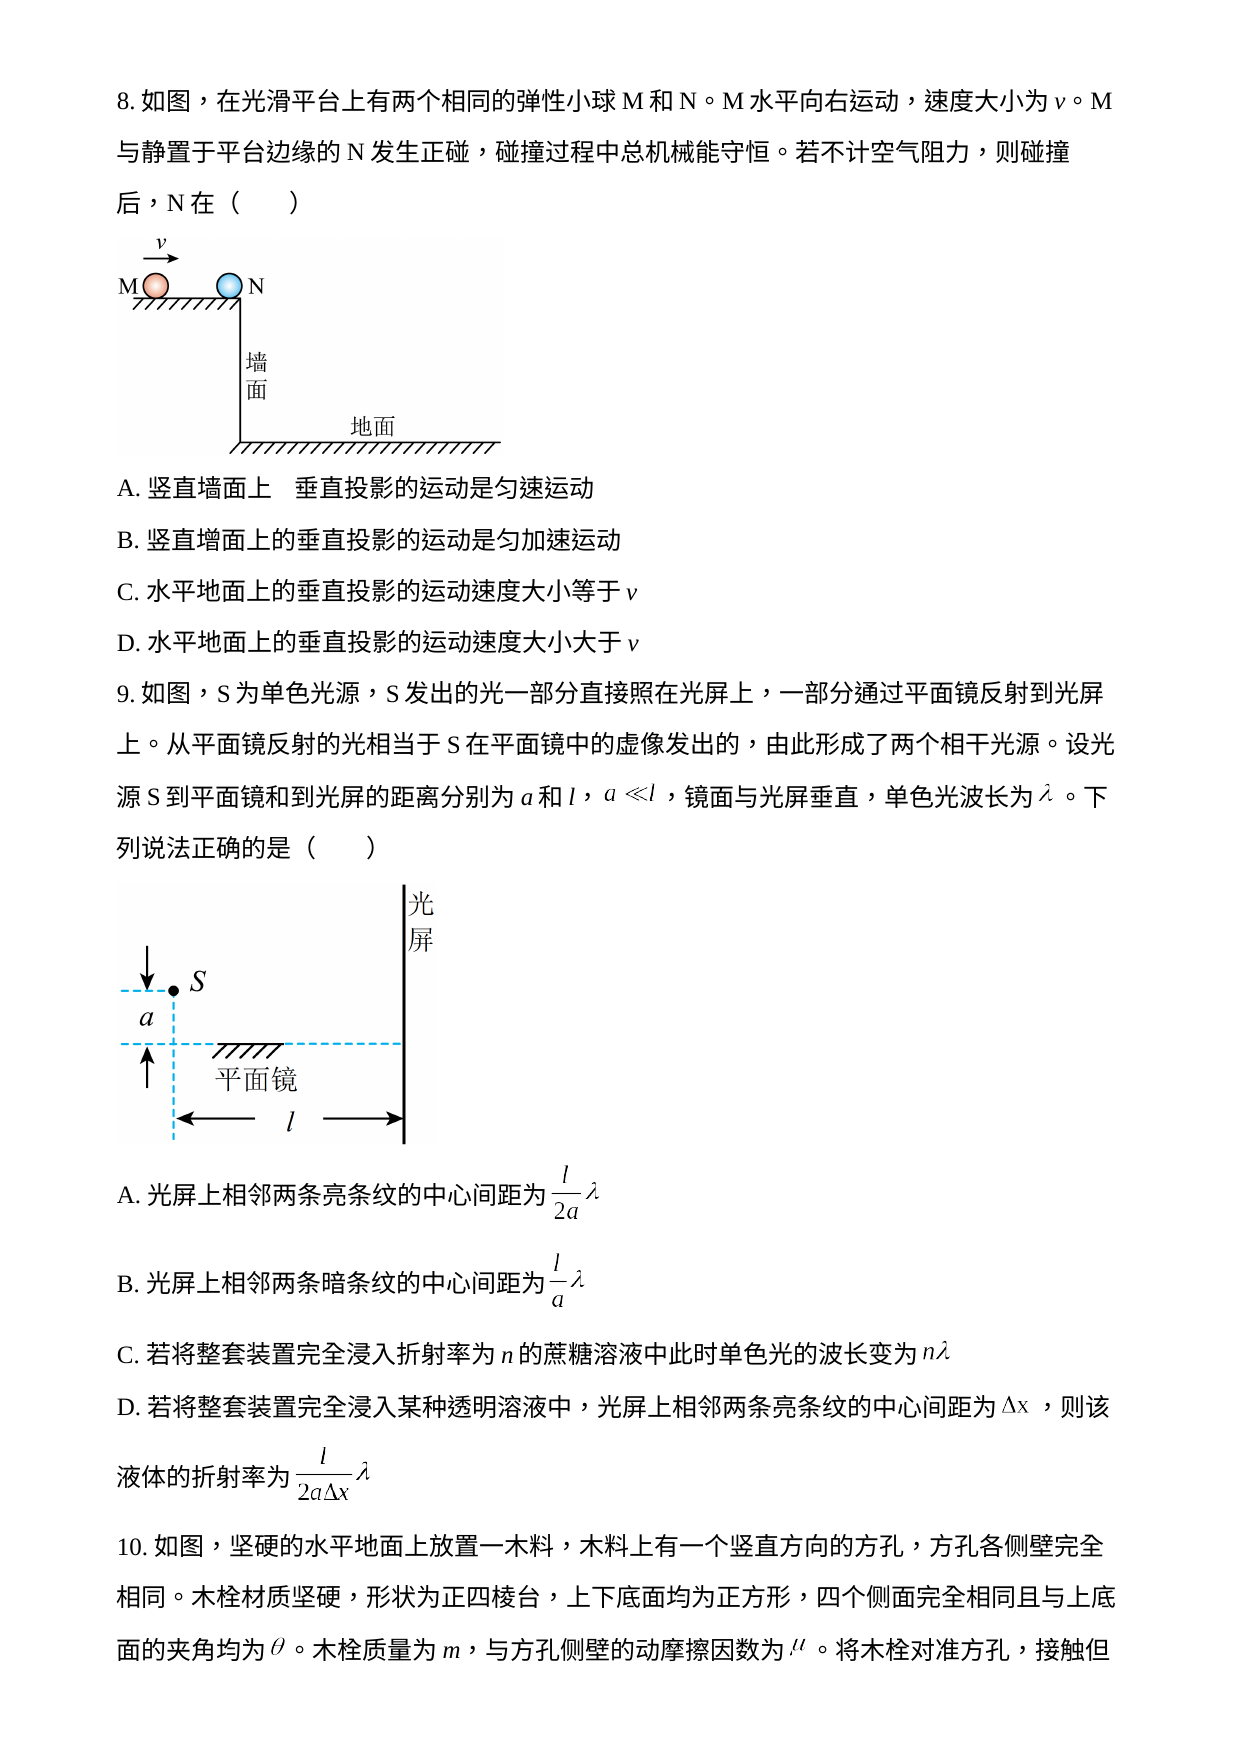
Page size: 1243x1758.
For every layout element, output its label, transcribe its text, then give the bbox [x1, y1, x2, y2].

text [117, 1529, 1126, 1667]
text B. 光屏上相邻两条暗条纹的中心间距为 [117, 1247, 1126, 1319]
text C. 若将整套装置完全浸入折射率为n的蔗糖溶液中此时单色光的波长变为 [117, 1336, 1126, 1373]
text D. 若将整套装置完全浸入某种透明溶液中，光屏上相邻两条亮条纹的中心间距为，则该液体的折射率为 [117, 1390, 1126, 1512]
text B. 竖直增面上的垂直投影的运动是匀加速运动 [117, 523, 1126, 557]
picture [116, 882, 437, 1145]
text D. 水平地面上的垂直投影的运动速度大小大于v [117, 625, 1126, 659]
text A. 光屏上相邻两条亮条纹的中心间距为 [117, 1159, 1126, 1230]
picture [116, 236, 503, 456]
text 8. 如图，在光滑平台上有两个相同的弹性小球M和N。M水平向右运动，速度大小为v。M与静置于平台边缘的N发生正碰，碰撞过程中总机械能守恒。若不计空气阻力，则碰撞后，N在（ ） [117, 83, 1126, 219]
text 9. 如图，S为单色光源，S发出的光一部分直接照在光屏上，一部分通过平面镜反射到光屏上。从平面镜反射的光相当于S在平面镜中的虚像发出的，由此形成了两个相干光源。设光源S到平面镜和到光屏的距离分别为a和l，，镜面与光屏垂直，单色光波长为。下列说法正确的是（ ） [117, 676, 1126, 865]
text C. 水平地面上的垂直投影的运动速度大小等于v [117, 574, 1126, 608]
text A. 竖直墙面上垂直投影的运动是匀速运动 [117, 469, 1126, 506]
